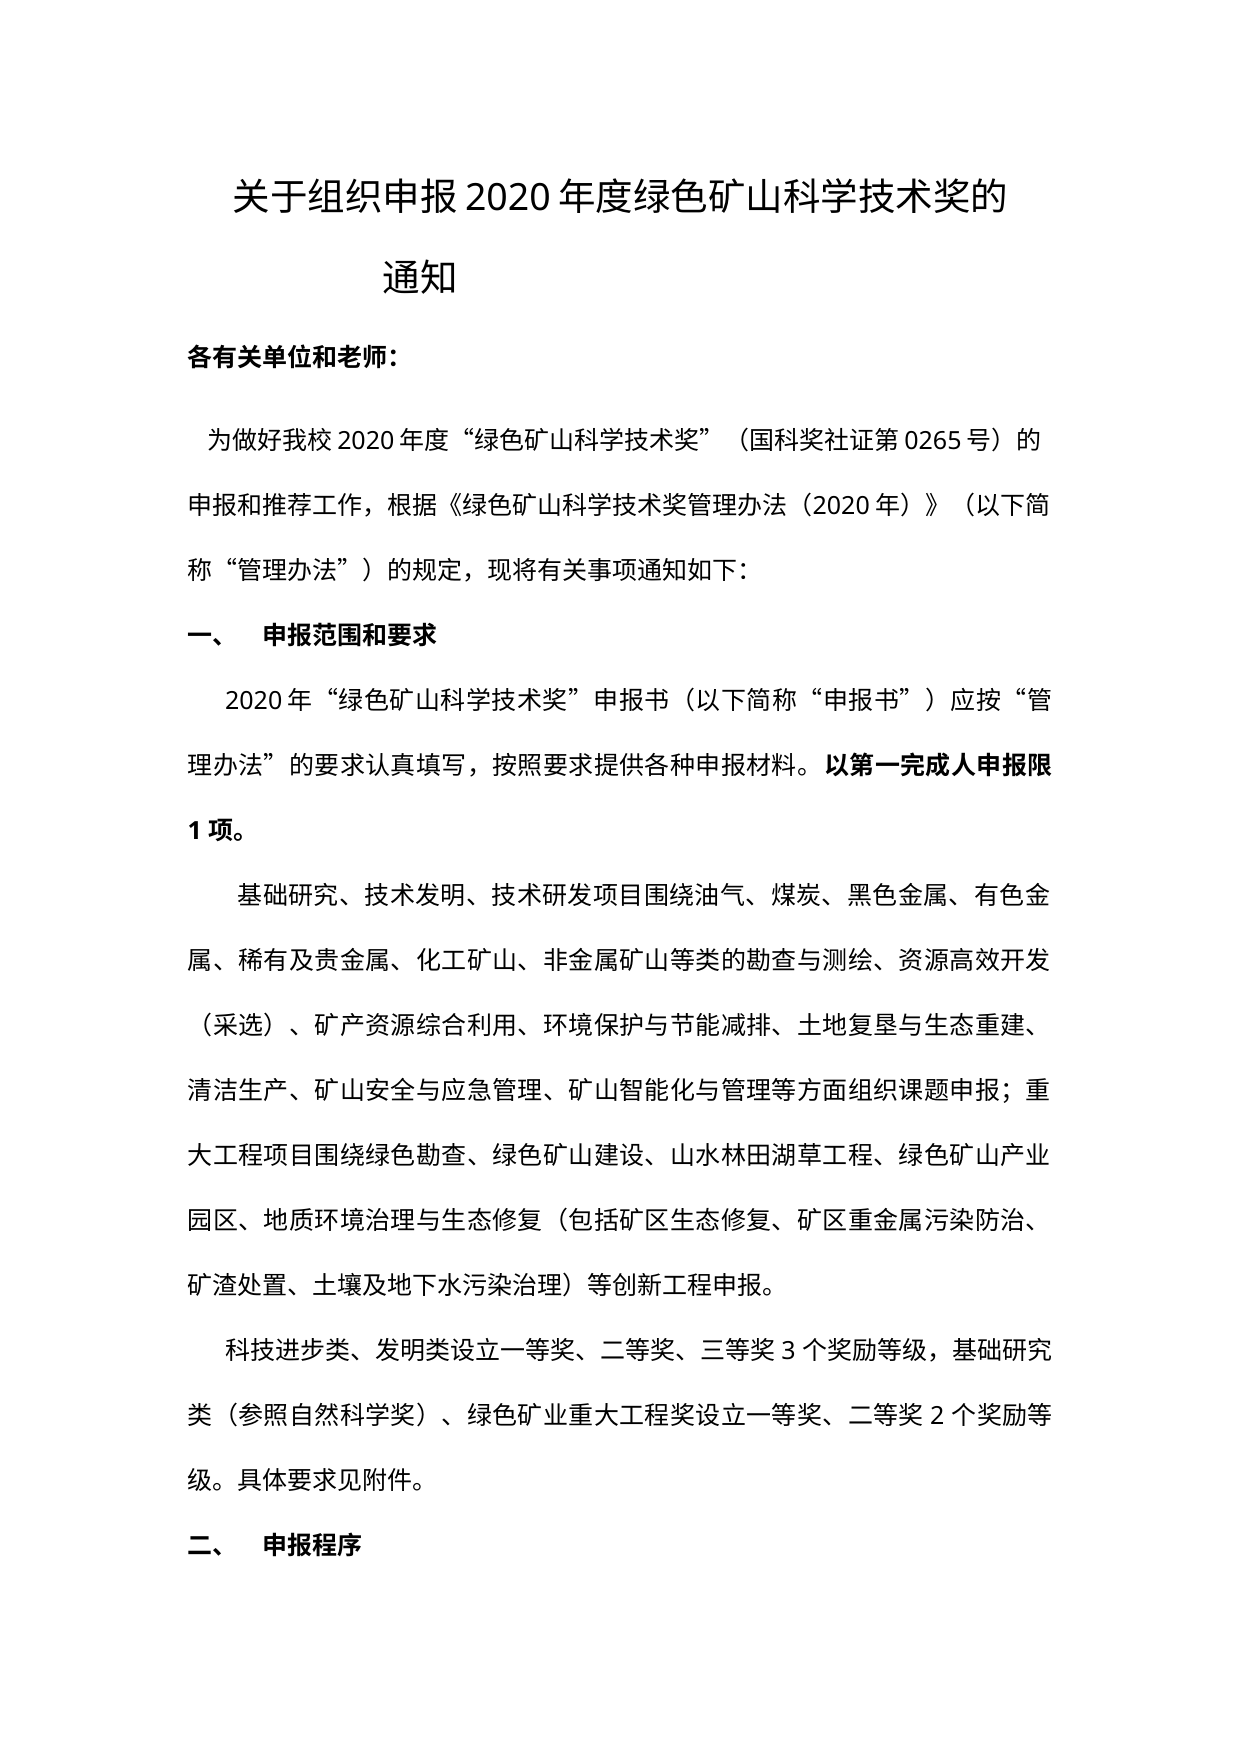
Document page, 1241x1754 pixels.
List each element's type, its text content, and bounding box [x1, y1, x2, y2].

text 通知 [187, 243, 1053, 308]
list 申报范围和要求 [187, 601, 1053, 666]
list 申报程序 [187, 1511, 1053, 1576]
text 2020年“绿色矿山科学技术奖”申报书（以下简称“申报书”）应按“管理办法”的要求认真填写，按照要求提供各种申报材料。以第一完成人申报限1 项。 [187, 666, 1053, 861]
text 基础研究、技术发明、技术研发项目围绕油气、煤炭、黑色金属、有色金属、稀有及贵金属、化工矿山、非金属矿山等类的勘查与测绘、资源高效开发（采选）、矿产资源综合利用、环境保护与节能减排、土地复垦与生态重建、清洁生产、矿山安全与应急管理、矿山智能化与管理等方面组织课题申报；重大工程项目围绕绿色勘查、绿色矿山建设、山水林田湖草工程、绿色矿山产业园区、地质环境治理与生态修复（包括矿区生态修复、矿区重金属污染防治、矿渣处置、土壤及地下水污染治理）等创新工程申报。 [187, 861, 1053, 1316]
text 科技进步类、发明类设立一等奖、二等奖、三等奖3 个奖励等级，基础研究类（参照自然科学奖）、绿色矿业重大工程奖设立一等奖、二等奖2 个奖励等级。具体要求见附件。 [187, 1316, 1053, 1511]
text 为做好我校2020年度“绿色矿山科学技术奖”（国科奖社证第0265号）的申报和推荐工作，根据《绿色矿山科学技术奖管理办法（2020年）》（以下简称“管理办法”）的规定，现将有关事项通知如下： [187, 406, 1053, 601]
text 各有关单位和老师： [187, 323, 1053, 388]
text 关于组织申报2020年度绿色矿山科学技术奖的 [187, 162, 1053, 227]
